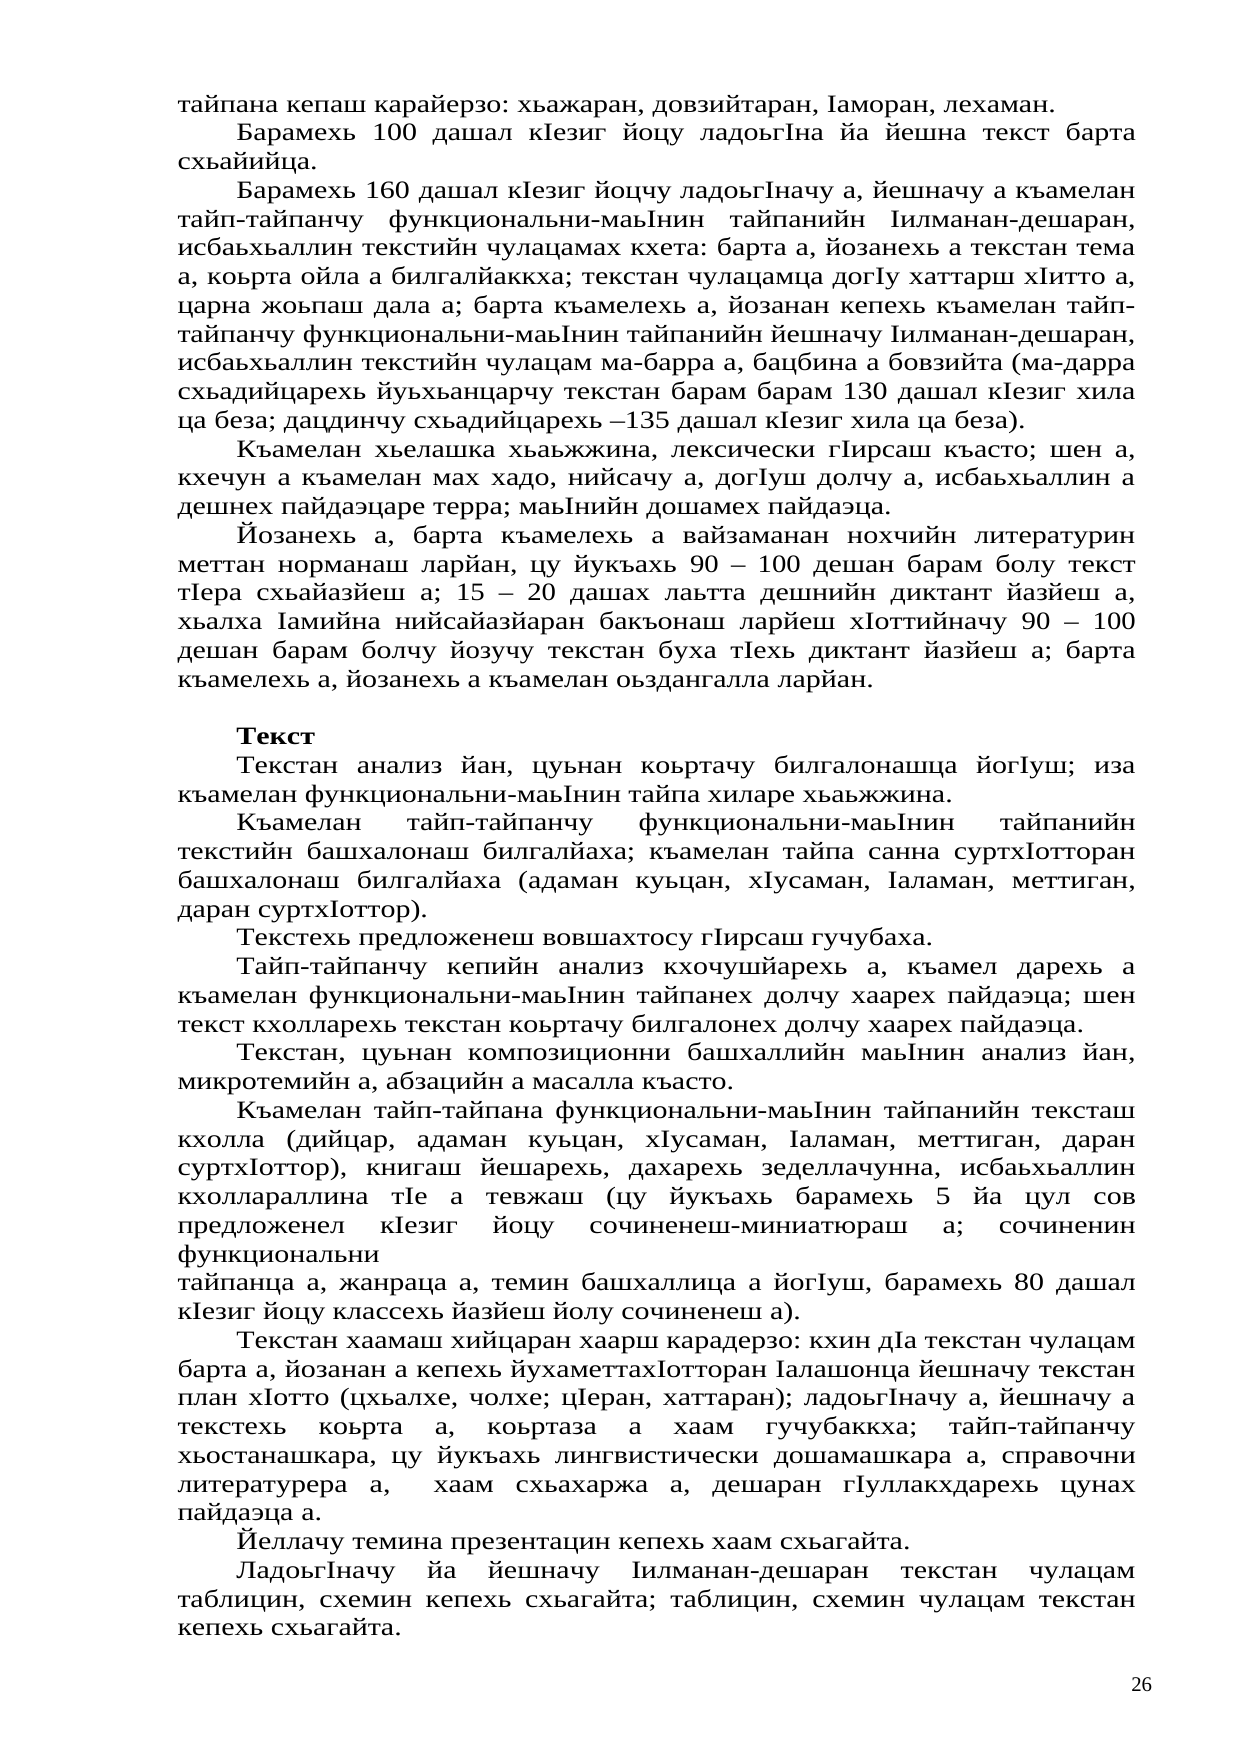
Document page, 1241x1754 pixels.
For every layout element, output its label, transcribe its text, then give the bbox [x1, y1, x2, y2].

text Текстан анализ йан, цуьнан коьртачу билгалонашца йогӀуш; иза къамелан функциональни-маьӀнин тайпа хиларе хьаьжжина. [177, 750, 1136, 807]
text Текстехь предложенеш вовшахтосу гӀирсаш гучубаха. [177, 922, 1136, 951]
text Къамелан хьелашка хьаьжжина, лексически гӀирсаш къасто; шен а, кхечун а къамелан мах хадо, нийсачу а, догӀуш долчу а, исбаьхьаллин а дешнех пайдаэцаре терра; маьӀнийн дошамех пайдаэца. [177, 434, 1136, 520]
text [177, 89, 1136, 117]
text Тайп-тайпанчу кепийн анализ кхочушйарехь а, къамел дарехь а къамелан функциональни-маьӀнин тайпанех долчу хаарех пайдаэца; шен текст кхолларехь текстан коьртачу билгалонех долчу хаарех пайдаэца. [177, 951, 1136, 1037]
text Барамехь 100 дашал кӀезиг йоцу ладоьгӀна йа йешна текст барта схьайийца. [177, 117, 1136, 175]
text тайпанца а, жанраца а, темин башхаллица а йогӀуш, барамехь 80 дашал кӀезиг йоцу классехь йазйеш йолу сочиненеш а). [177, 1267, 1136, 1325]
text Къамелан тайп-тайпанчу функциональни-маьӀнин тайпанийн текстийн башхалонаш билгалйаха; къамелан тайпа санна суртхӀотторан башхалонаш билгалйаха (адаман куьцан, хӀусаман, Ӏаламан, меттиган, даран суртхӀоттор). [177, 807, 1136, 922]
text Текстан хаамаш хийцаран хаарш карадерзо: кхин дӀа текстан чулацам барта а, йозанан а кепехь йухаметтахӀотторан Ӏалашонца йешначу текстан план хӀотто (цхьалхе, чолхе; цӀеран, хаттаран); ладоьгӀначу а, йешначу а текстехь коьрта а, коьртаза а хаам гучубаккха; тайп-тайпанчу хьостанашкара, цу йукъахь лингвистически дошамашкара а, справочни литературера а, хаам схьахаржа а, дешаран гӀуллакхдарехь цунах пайдаэца а. [177, 1325, 1136, 1526]
text Текстан, цуьнан композиционни башхаллийн маьӀнин анализ йан, микротемийн а, абзацийн а масалла къасто. [177, 1037, 1136, 1095]
text Йозанехь а, барта къамелехь а вайзаманан нохчийн литературин меттан норманаш ларйан, цу йукъахь 90 – 100 дешан барам болу текст тӀера схьайазйеш а; 15 – 20 дашах лаьтта дешнийн диктант йазйеш а, хьалха Ӏамийна нийсайазйаран бакъонаш ларйеш хӀоттийначу 90 – 100 дешан барам болчу йозучу текстан буха тӀехь диктант йазйеш а; барта къамелехь а, йозанехь а къамелан оьздангалла ларйан. [177, 520, 1136, 692]
text Текст [177, 721, 1136, 750]
text Къамелан тайп-тайпана функциональни-маьӀнин тайпанийн тексташ кхолла (дийцар, адаман куьцан, хӀусаман, Ӏаламан, меттиган, даран суртхӀоттор), книгаш йешарехь, дахарехь зеделлачунна, исбаьхьаллин кхоллараллина тӀе а тевжаш (цу йукъахь барамехь 5 йа цул сов предложенел кӀезиг йоцу сочиненеш-миниатюраш а; сочиненин функциональни [177, 1095, 1136, 1267]
text Йеллачу темина презентацин кепехь хаам схьагайта. [177, 1526, 1136, 1555]
text ЛадоьгӀначу йа йешначу Ӏилманан-дешаран текстан чулацам таблицин, схемин кепехь схьагайта; таблицин, схемин чулацам текстан кепехь схьагайта. [177, 1555, 1136, 1641]
text Барамехь 160 дашал кӀезиг йоцчу ладоьгӀначу а, йешначу а къамелан тайп-тайпанчу функциональни-маьӀнин тайпанийн Ӏилманан-дешаран, исбаьхьаллин текстийн чулацамах кхета: барта а, йозанехь а текстан тема а, коьрта ойла а билгалйаккха; текстан чулацамца догӀу хаттарш хӀитто а, царна жоьпаш дала а; барта къамелехь а, йозанан кепехь къамелан тайп-тайпанчу функциональни-маьӀнин тайпанийн йешначу Ӏилманан-дешаран, исбаьхьаллин текстийн чулацам ма-барра а, бацбина а бовзийта (ма-дарра схьадийцарехь йуьхьанцарчу текстан барам барам 130 дашал кӀезиг хила ца беза; дацдинчу схьадийцарехь –135 дашал кӀезиг хила ца беза). [177, 175, 1136, 434]
